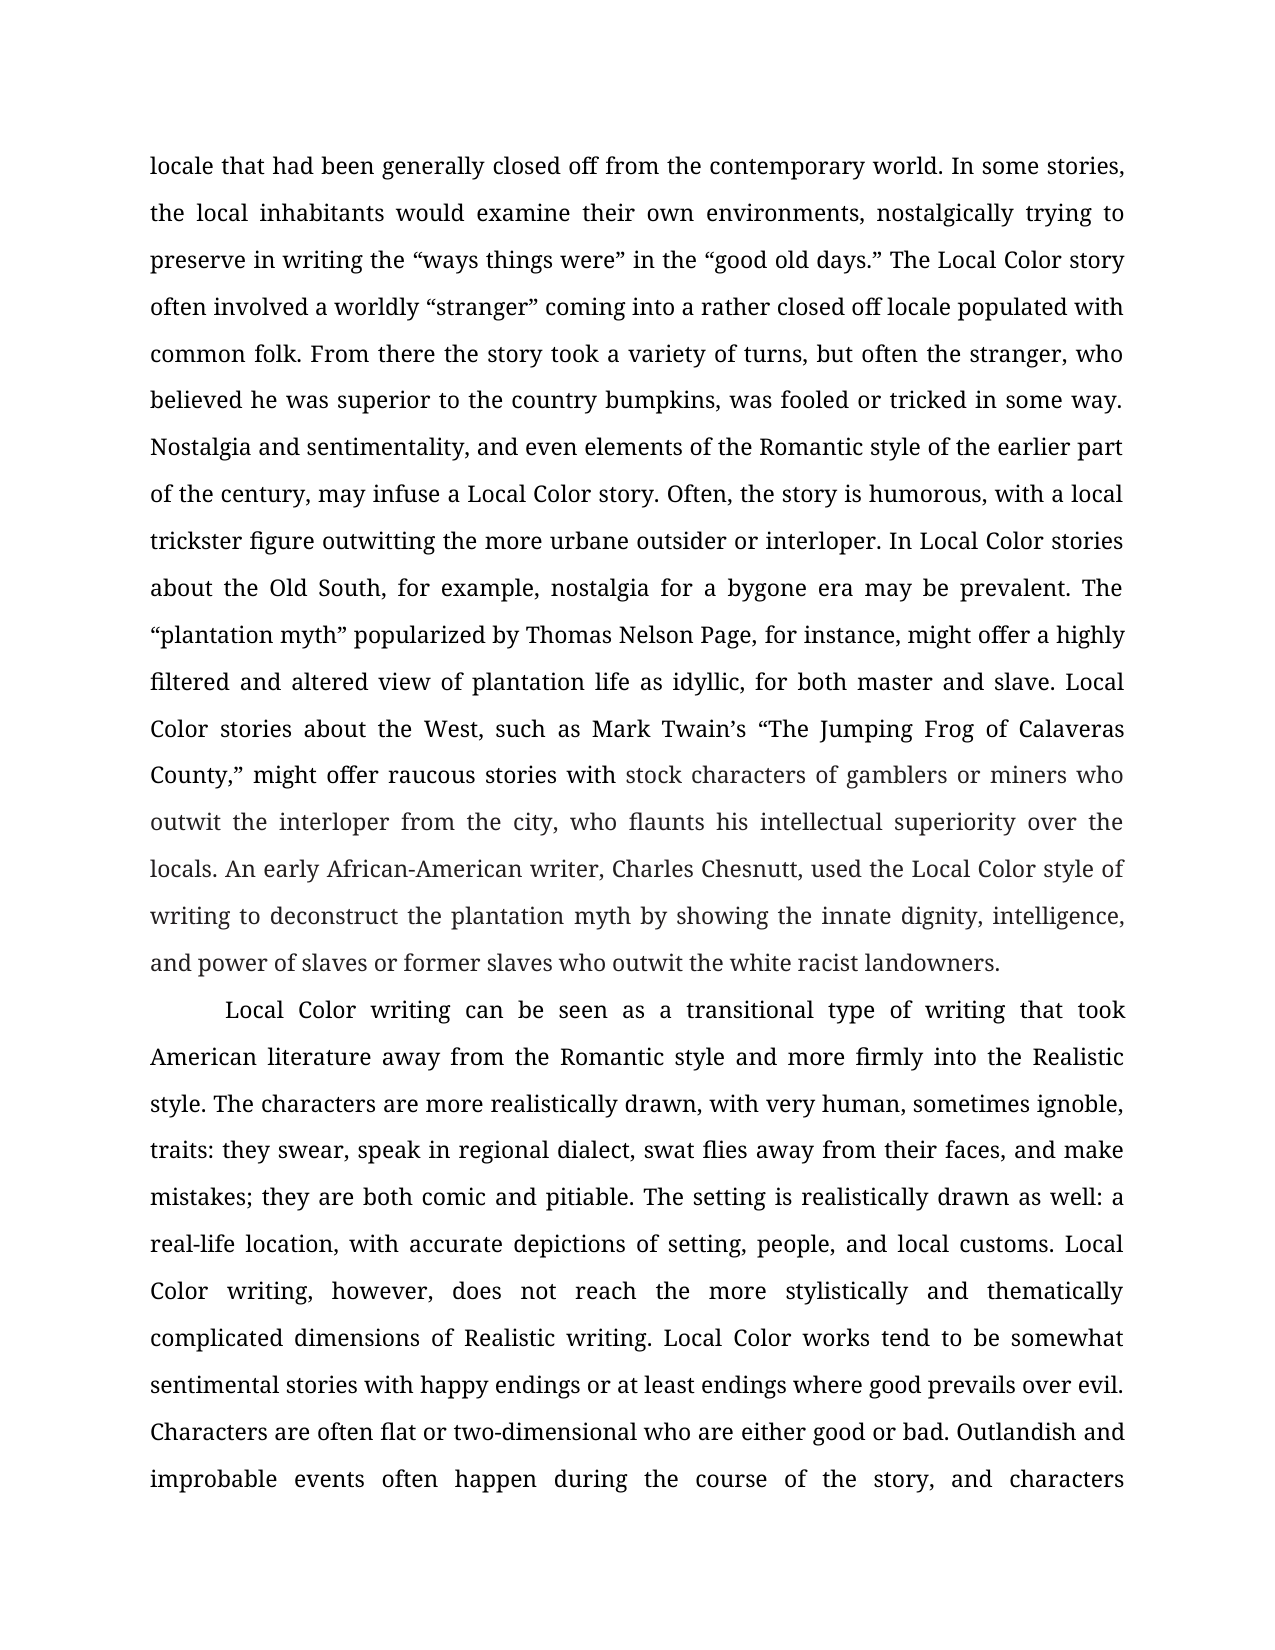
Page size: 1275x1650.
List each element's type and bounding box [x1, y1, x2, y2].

text [150, 150, 1125, 978]
text [150, 994, 1125, 1494]
